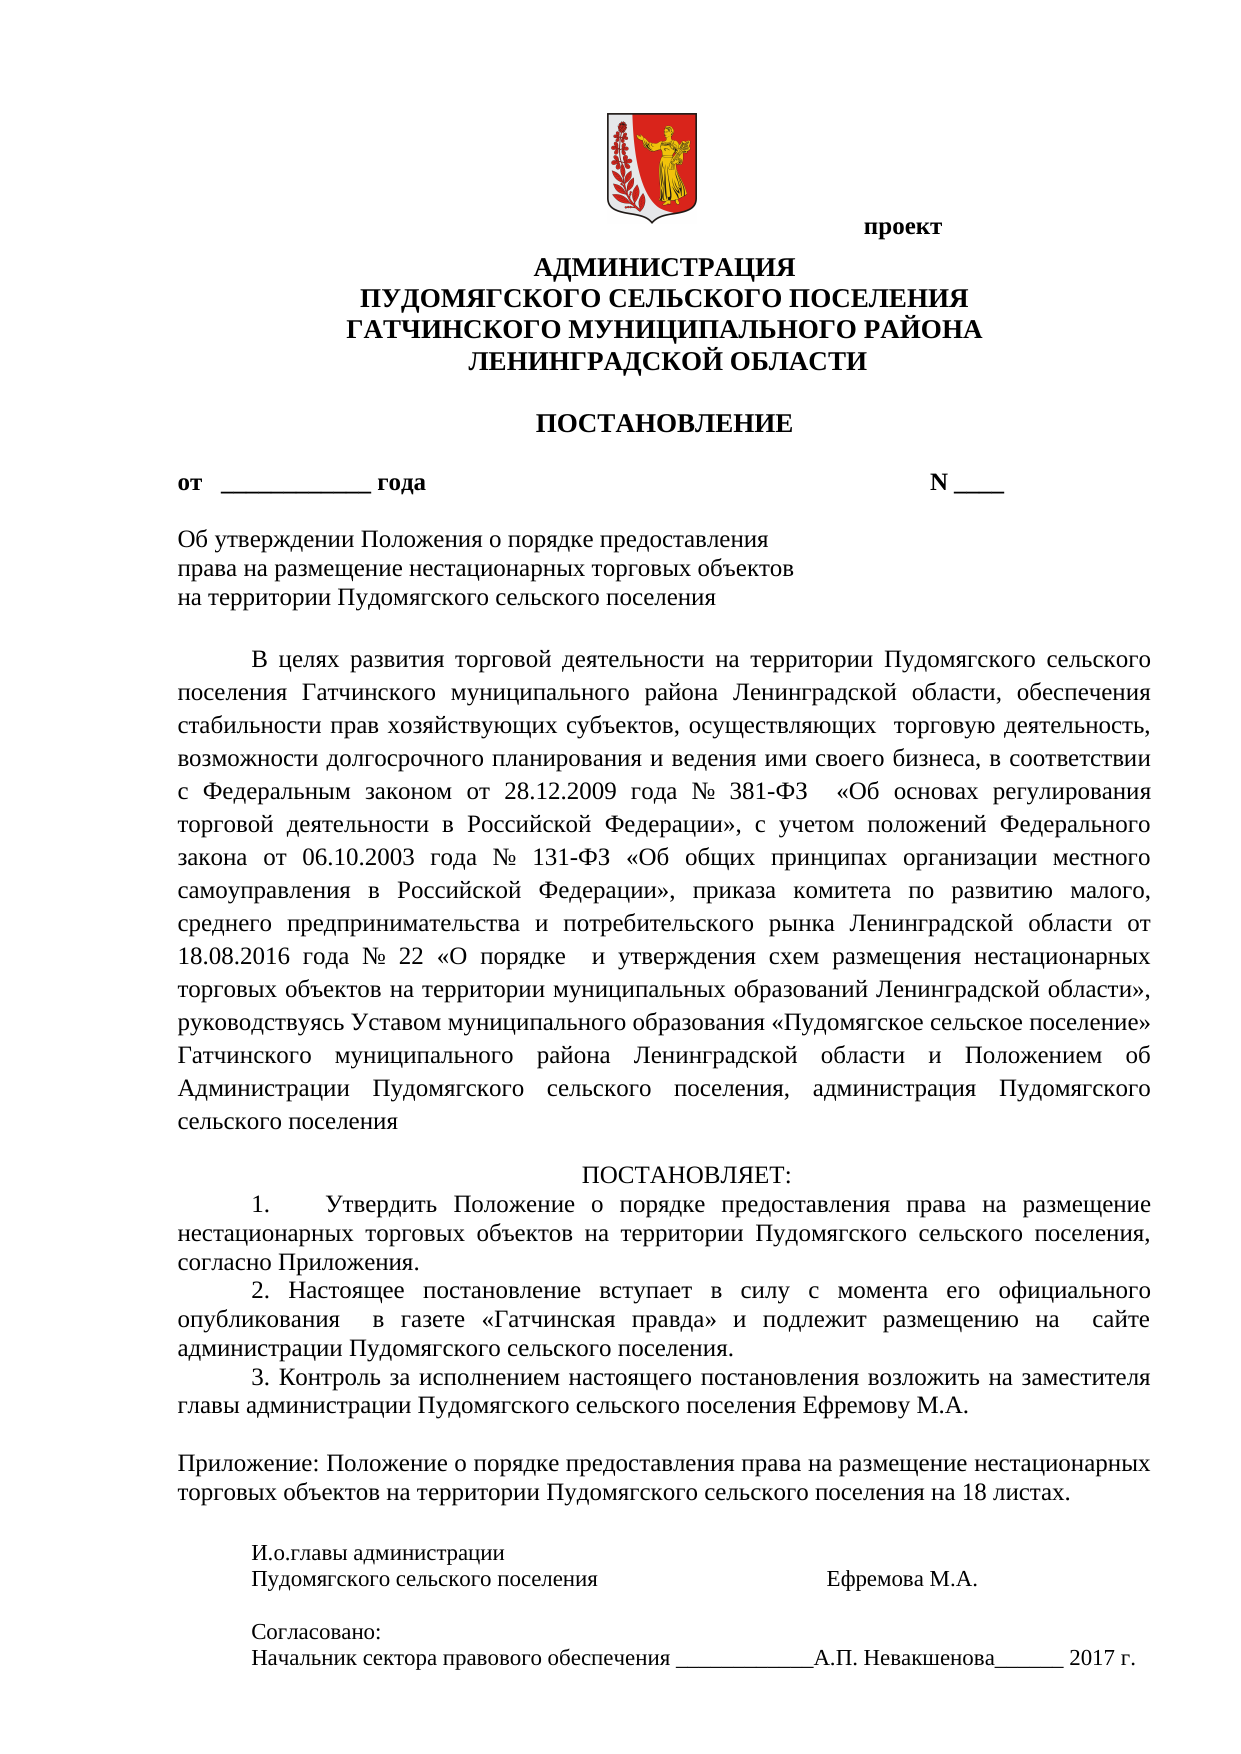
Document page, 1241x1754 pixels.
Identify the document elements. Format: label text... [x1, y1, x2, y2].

text ГАТЧИНСКОГО МУНИЦИПАЛЬНОГО РАЙОНА [177, 313, 1152, 345]
list Утвердить Положение о порядке предоставления права на размещение нестационарных торговых объектов на территории Пудомягского сельского поселения, согласно Приложения. [177, 1189, 1152, 1275]
text Согласовано: [251, 1618, 1152, 1644]
picture [607, 113, 697, 224]
text проект [398, 114, 1152, 240]
text ЛЕНИНГРАДСКОЙ ОБЛАСТИ [177, 345, 1152, 376]
text ПОСТАНОВЛЕНИЕ [177, 407, 1152, 438]
text Начальник сектора правового обеспечения ____________А.П. Невакшенова______ 2017 г. [251, 1644, 1152, 1671]
text В целях развития торговой деятельности на территории Пудомягского сельского поселения Гатчинского муниципального района Ленинградской области, обеспечения стабильности прав хозяйствующих субъектов, осуществляющих торговую деятельность, возможности долгосрочного планирования и ведения ими своего бизнеса, в соответствии с Федеральным законом от 28.12.2009 года № 381-ФЗ «Об основах регулирования торговой деятельности в Российской Федерации», с учетом положений Федерального закона от 06.10.2003 года № 131-ФЗ «Об общих принципах организации местного самоуправления в Российской Федерации», приказа комитета по развитию малого, среднего предпринимательства и потребительского рынка Ленинградской области от 18.08.2016 года № 22 «О порядке и утверждения схем размещения нестационарных торговых объектов на территории муниципальных образований Ленинградской области», руководствуясь Уставом муниципального образования «Пудомягское сельское поселение» Гатчинского муниципального района Ленинградской области и Положением об Администрации Пудомягского сельского поселения, администрация Пудомягского сельского поселения [177, 644, 1152, 1135]
text Пудомягского сельского поселения Ефремова М.А. [251, 1565, 1152, 1592]
text Приложение: Положение о порядке предоставления права на размещение нестационарных торговых объектов на территории Пудомягского сельского поселения на 18 листах. [177, 1448, 1152, 1505]
text на территории Пудомягского сельского поселения [177, 582, 1152, 611]
text И.о.главы администрации [251, 1539, 1152, 1565]
text от ____________ года N ____ [177, 467, 1152, 496]
text 2. Настоящее постановление вступает в силу с момента его официального опубликования в газете «Гатчинская правда» и подлежит размещению на сайте администрации Пудомягского сельского поселения. [177, 1275, 1152, 1362]
text права на размещение нестационарных торговых объектов [177, 553, 1152, 582]
text 3. Контроль за исполнением настоящего постановления возложить на заместителя главы администрации Пудомягского сельского поселения Ефремову М.А. [177, 1362, 1152, 1419]
text ПОСТАНОВЛЯЕТ: [177, 1160, 1152, 1189]
text Об утверждении Положения о порядке предоставления [177, 524, 1152, 553]
text ПУДОМЯГСКОГО СЕЛЬСКОГО ПОСЕЛЕНИЯ [177, 282, 1152, 313]
text АДМИНИСТРАЦИЯ [177, 251, 1152, 282]
